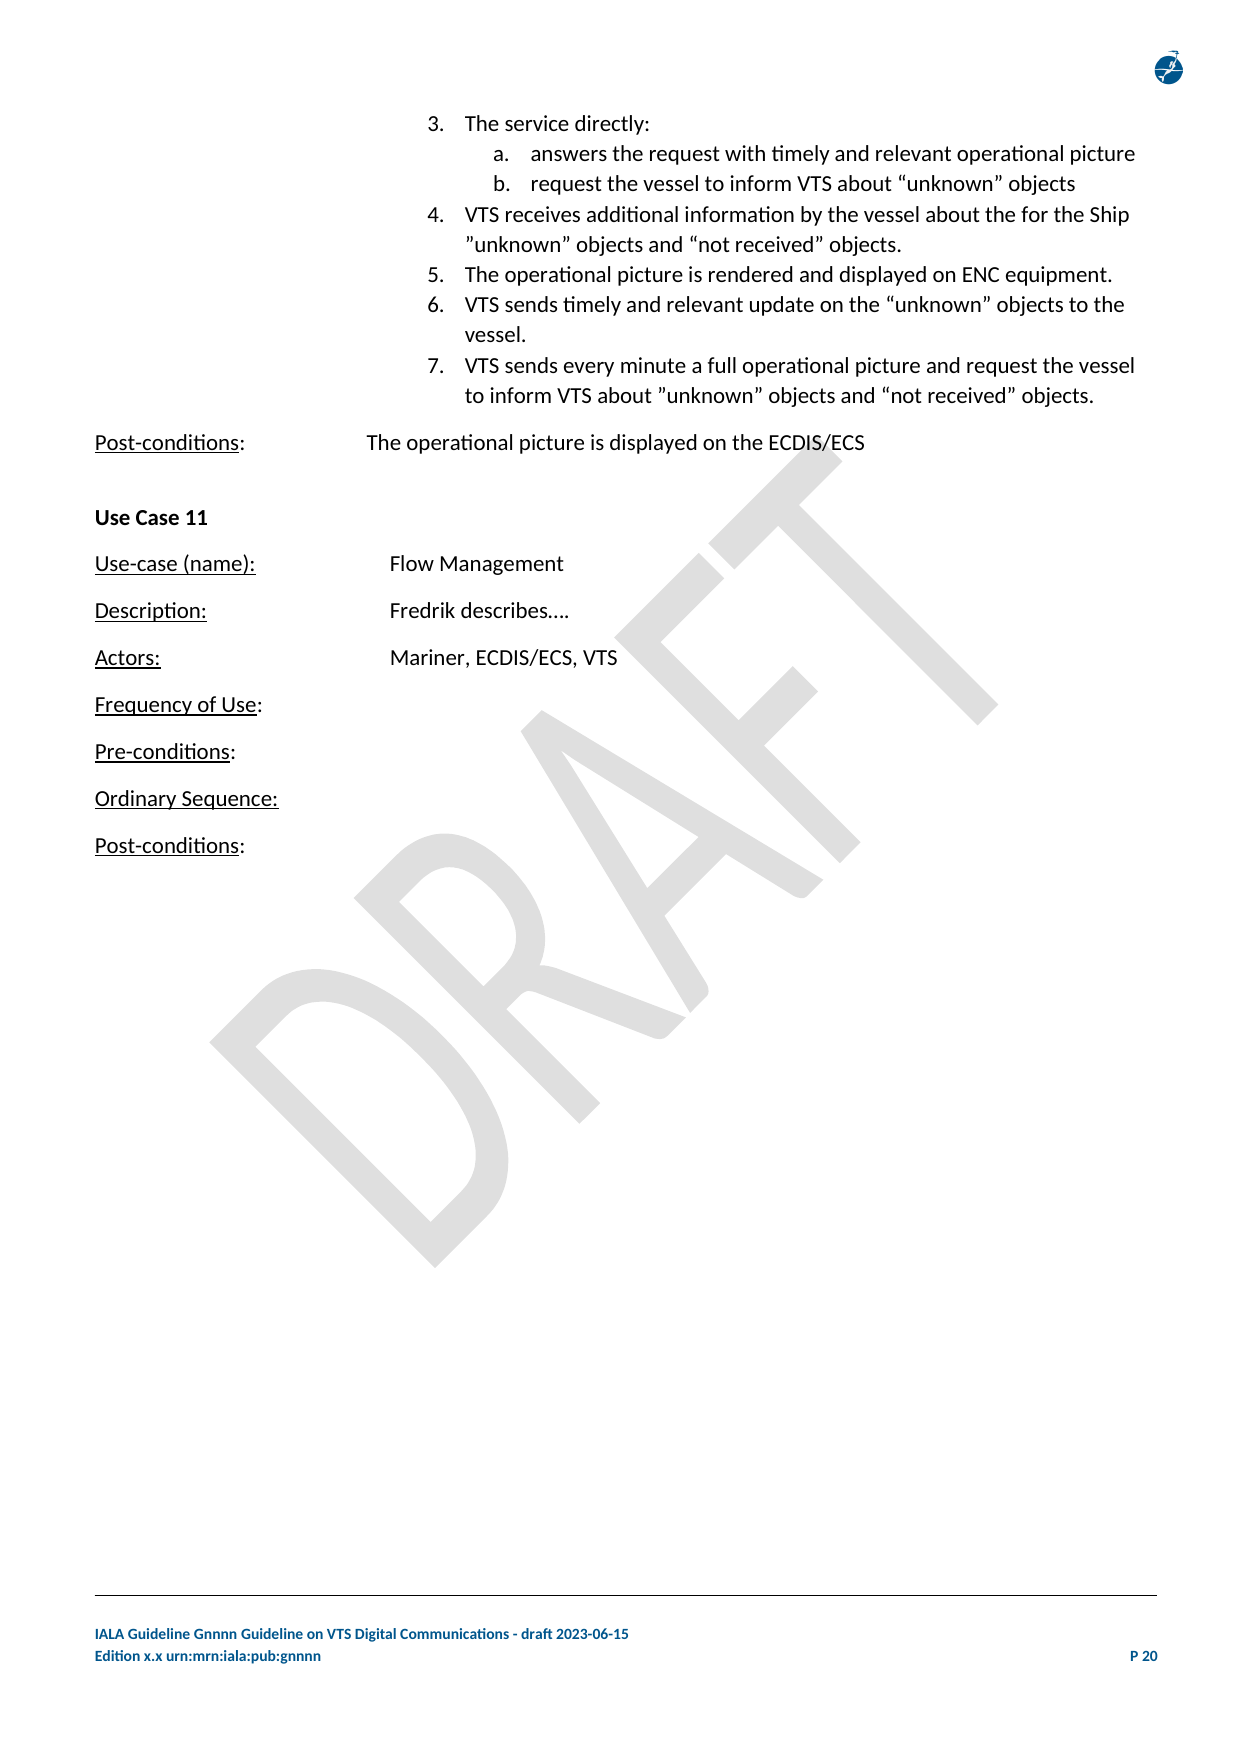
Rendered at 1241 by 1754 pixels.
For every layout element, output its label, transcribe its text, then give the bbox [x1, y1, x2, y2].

list request the vessel to inform VTS about “unknown” objects [493, 169, 1157, 197]
list answers the request with timely and relevant operational picture [493, 139, 1157, 167]
text Ordinary Sequence: [94, 784, 1157, 812]
list VTS sends timely and relevant update on the “unknown” objects to the vessel. [427, 290, 1157, 348]
text Frequency of Use: [94, 690, 1157, 718]
text Actors: Mariner, ECDIS/ECS, VTS [94, 643, 1157, 671]
list VTS sends every minute a full operational picture and request the vessel to inform VTS about ”unknown” objects and “not received” objects. [427, 351, 1157, 409]
list The service directly: [427, 109, 1157, 137]
list The operational picture is rendered and displayed on ENC equipment. [427, 260, 1157, 288]
text Use-case (name): Flow Management [94, 549, 1157, 578]
text Pre-conditions: [94, 737, 1157, 765]
list VTS receives additional information by the vessel about the for the Ship ”unknown” objects and “not received” objects. [427, 200, 1157, 258]
text Post-conditions: The operational picture is displayed on the ECDIS/ECS [94, 428, 1157, 456]
picture [1123, 0, 1241, 119]
text Description: Fredrik describes…. [94, 596, 1157, 624]
text Post-conditions: [94, 831, 1157, 859]
text Use Case 11 [94, 503, 1157, 531]
